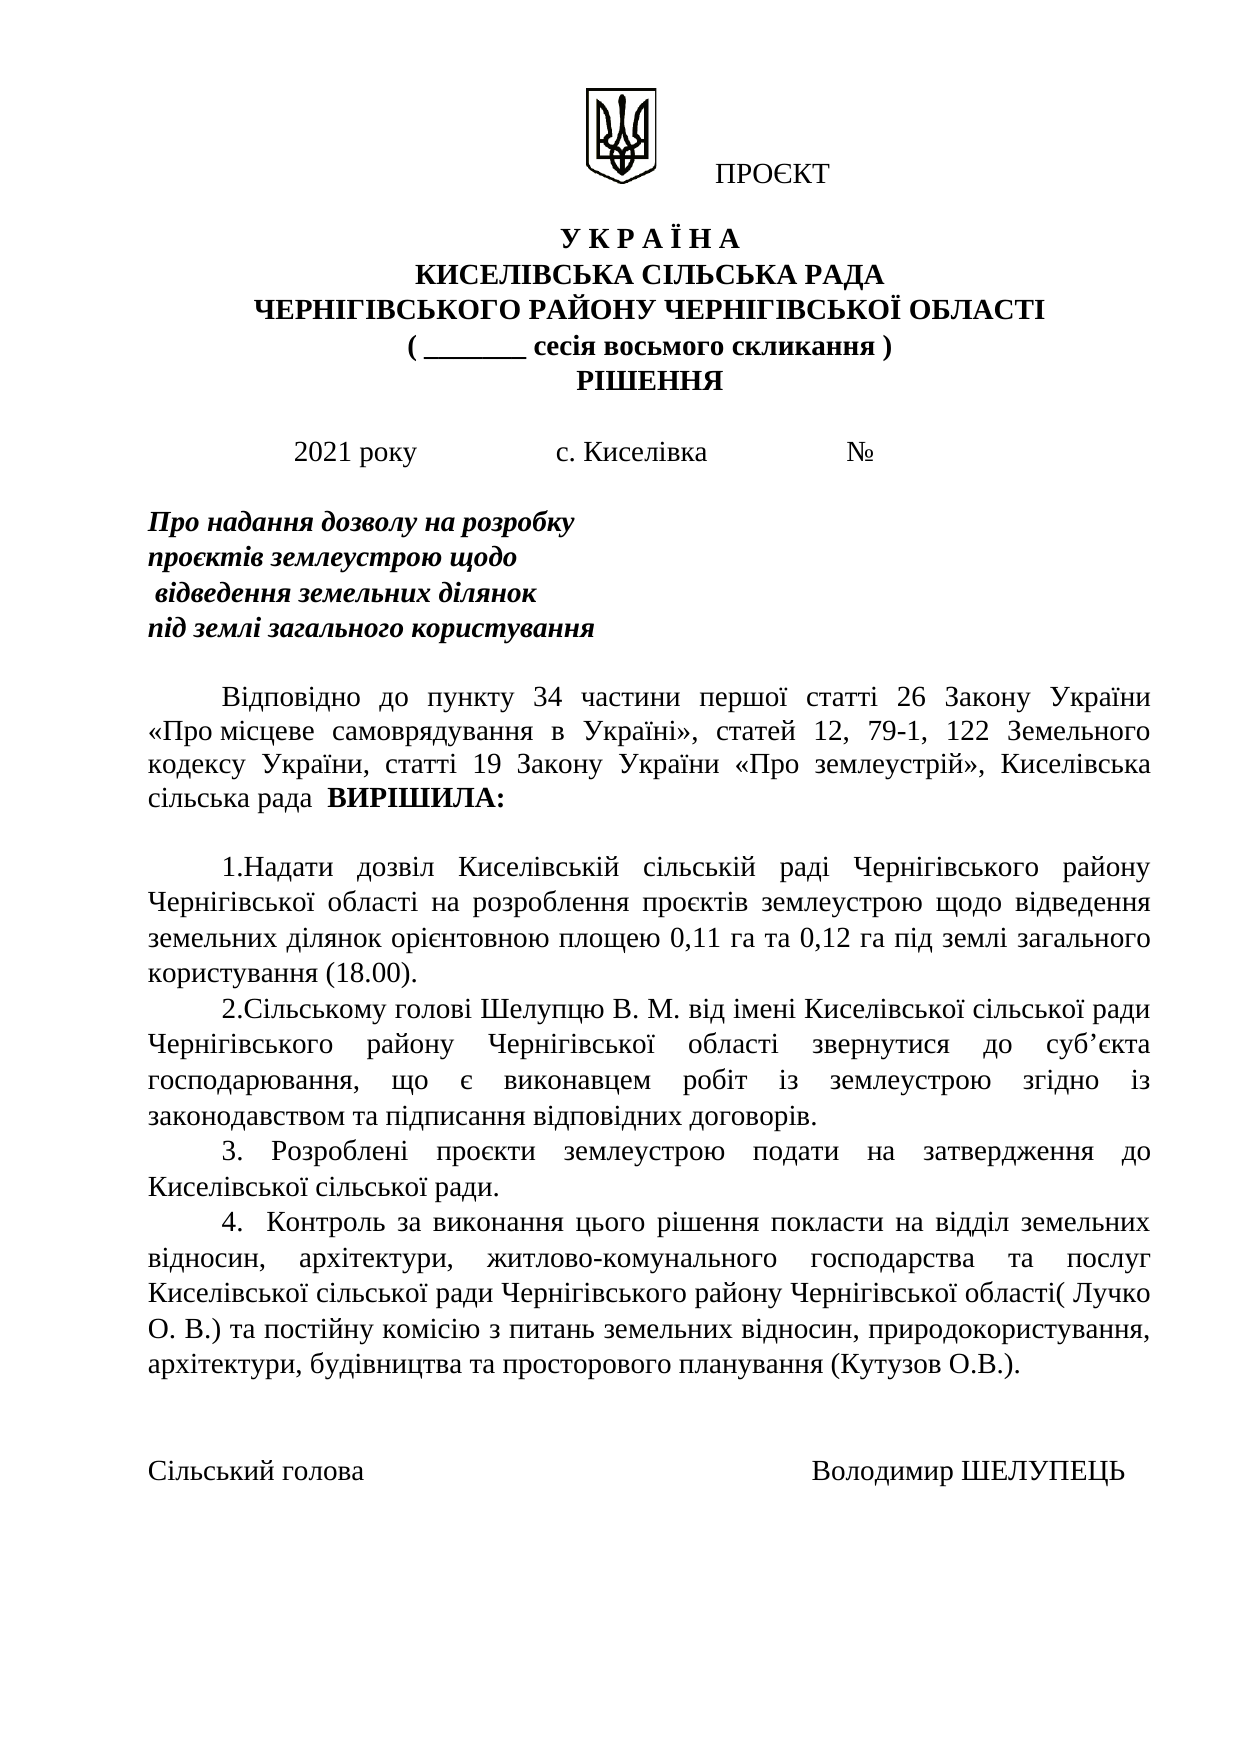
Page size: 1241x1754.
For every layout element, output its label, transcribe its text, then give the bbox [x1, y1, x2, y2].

text ( _______ сесія восьмого скликання ) [148, 328, 1152, 362]
text 2021 року с. Киселівка № [148, 434, 1152, 468]
text ПРОЄКТ [148, 88, 1152, 220]
text Сільський голова Володимир ШЕЛУПЕЦЬ [148, 1453, 1152, 1486]
text відведення земельних ділянок [148, 575, 1152, 608]
text проєктів землеустрою щодо [148, 539, 1152, 573]
text під землі загального користування [148, 610, 1152, 644]
text У К Р А Ї Н А [148, 221, 1152, 255]
text 1.Надати дозвіл Киселівській сільській раді Чернігівського району Чернігівської області на розроблення проєктів землеустрою щодо відведення земельних ділянок орієнтовною площею 0,11 га та 0,12 га під землі загального користування (18.00). [148, 849, 1152, 989]
text 4. Контроль за виконання цього рішення покласти на відділ земельних відносин, архітектури, житлово-комунального господарства та послуг Киселівської сільської ради Чернігівського району Чернігівської області( Лучко О. В.) та постійну комісію з питань земельних відносин, природокористування, архітектури, будівництва та просторового планування (Кутузов О.В.). [148, 1204, 1152, 1380]
text КИСЕЛІВСЬКА СІЛЬСЬКА РАДА [148, 257, 1152, 291]
text ЧЕРНІГІВСЬКОГО РАЙОНУ ЧЕРНІГІВСЬКОЇ ОБЛАСТІ [148, 292, 1152, 326]
picture [586, 88, 657, 184]
text Відповідно до пункту 34 частини першої статті 26 Закону України «Про місцеве самоврядування в Україні», статей 12, 79-1, 122 Земельного кодексу України, статті 19 Закону України «Про землеустрій», Киселівська сільська рада ВИРІШИЛА: [148, 679, 1152, 813]
text Про надання дозволу на розробку [148, 504, 1152, 537]
text 2.Сільському голові Шелупцю В. М. від імені Киселівської сільської ради Чернігівського району Чернігівської області звернутися до суб’єкта господарювання, що є виконавцем робіт із землеустрою згідно із законодавством та підписання відповідних договорів. [148, 991, 1152, 1131]
text 3. Розроблені проєкти землеустрою подати на затвердження до Киселівської сільської ради. [148, 1133, 1152, 1202]
text РІШЕННЯ [148, 363, 1152, 397]
